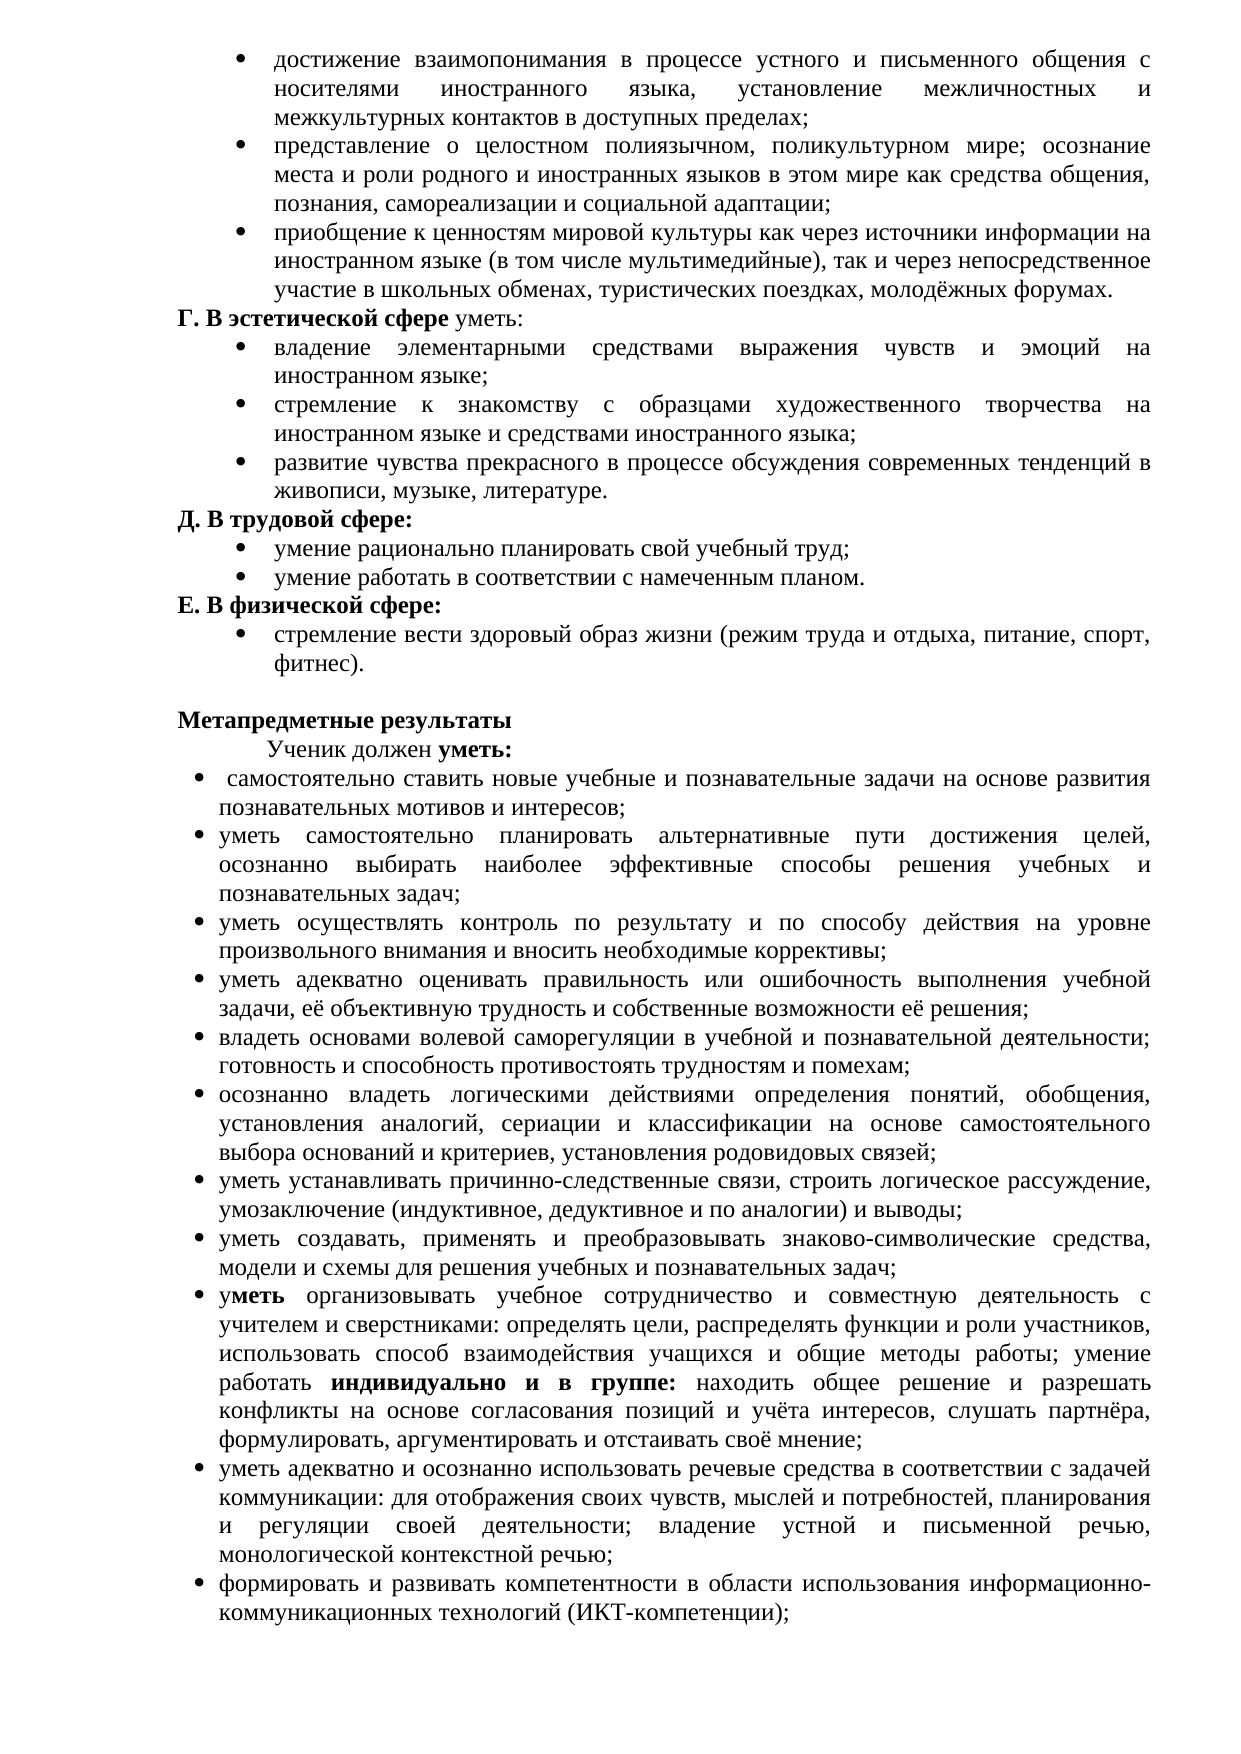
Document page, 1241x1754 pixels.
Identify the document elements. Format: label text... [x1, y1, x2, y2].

text Г. В эстетической сфере уметь: [177, 303, 1152, 332]
list развитие чувства прекрасного в процессе обсуждения современных тенденций в живописи, музыке, литературе. [236, 447, 1152, 504]
text Метапредметные результаты [177, 706, 1152, 734]
list уметь осуществлять контроль по результату и по способу действия на уровне произвольного внимания и вносить необходимые коррективы; [195, 907, 1152, 964]
list представление о целостном полиязычном, поликультурном мире; осознание места и роли родного и иностранных языков в этом мире как средства общения, познания, самореализации и социальной адаптации; [236, 131, 1152, 217]
list владение элементарными средствами выражения чувств и эмоций на иностранном языке; [236, 332, 1152, 389]
list уметь адекватно и осознанно использовать речевые средства в соответствии с задачей коммуникации: для отображения своих чувств, мыслей и потребностей, планирования и регуляции своей деятельности; владение устной и письменной речью, монологической контекстной речью; [195, 1453, 1152, 1568]
list стремление к знакомству с образцами художественного творчества на иностранном языке и средствами иностранного языка; [236, 389, 1152, 447]
list формировать и развивать компетентности в области использования информационно-коммуникационных технологий (ИКТ-компетенции); [195, 1568, 1152, 1626]
list стремление вести здоровый образ жизни (режим труда и отдыха, питание, спорт, фитнес). [236, 619, 1152, 677]
list достижение взаимопонимания в процессе устного и письменного общения с носителями иностранного языка, установление межличностных и межкультурных контактов в доступных пределах; [236, 44, 1152, 131]
list самостоятельно ставить новые учебные и познавательные задачи на основе развития познавательных мотивов и интересов; [195, 763, 1152, 821]
list уметь создавать, применять и преобразовывать знаково-символические средства, модели и схемы для решения учебных и познавательных задач; [195, 1223, 1152, 1281]
list владеть основами волевой саморегуляции в учебной и познавательной деятельности; готовность и способность противостоять трудностям и помехам; [195, 1022, 1152, 1079]
list умение работать в соответствии с намеченным планом. [236, 562, 1152, 591]
text Ученик должен уметь: [177, 734, 1152, 763]
list уметь адекватно оценивать правильность или ошибочность выполнения учебной задачи, её объективную трудность и собственные возможности её решения; [195, 964, 1152, 1022]
list уметь организовывать учебное сотрудничество и совместную деятельность с учителем и сверстниками: определять цели, распределять функции и роли участников, использовать способ взаимодействия учащихся и общие методы работы; умение работать индивидуально и в группе: находить общее решение и разрешать конфликты на основе согласования позиций и учёта интересов, слушать партнёра, формулировать, аргументировать и отстаивать своё мнение; [195, 1281, 1152, 1453]
text Д. В трудовой сфере: [177, 504, 1152, 533]
list приобщение к ценностям мировой культуры как через источники информации на иностранном языке (в том числе мультимедийные), так и через непосредственное участие в школьных обменах, туристических поездках, молодёжных форумах. [236, 217, 1152, 303]
text Е. В физической сфере: [177, 591, 1152, 619]
list умение рационально планировать свой учебный труд; [236, 533, 1152, 562]
list уметь устанавливать причинно-следственные связи, строить логическое рассуждение, умозаключение (индуктивное, дедуктивное и по аналогии) и выводы; [195, 1166, 1152, 1223]
list осознанно владеть логическими действиями определения понятий, обобщения, установления аналогий, сериации и классификации на основе самостоятельного выбора оснований и критериев, установления родовидовых связей; [195, 1079, 1152, 1166]
list уметь самостоятельно планировать альтернативные пути достижения целей, осознанно выбирать наиболее эффективные способы решения учебных и познавательных задач; [195, 821, 1152, 907]
